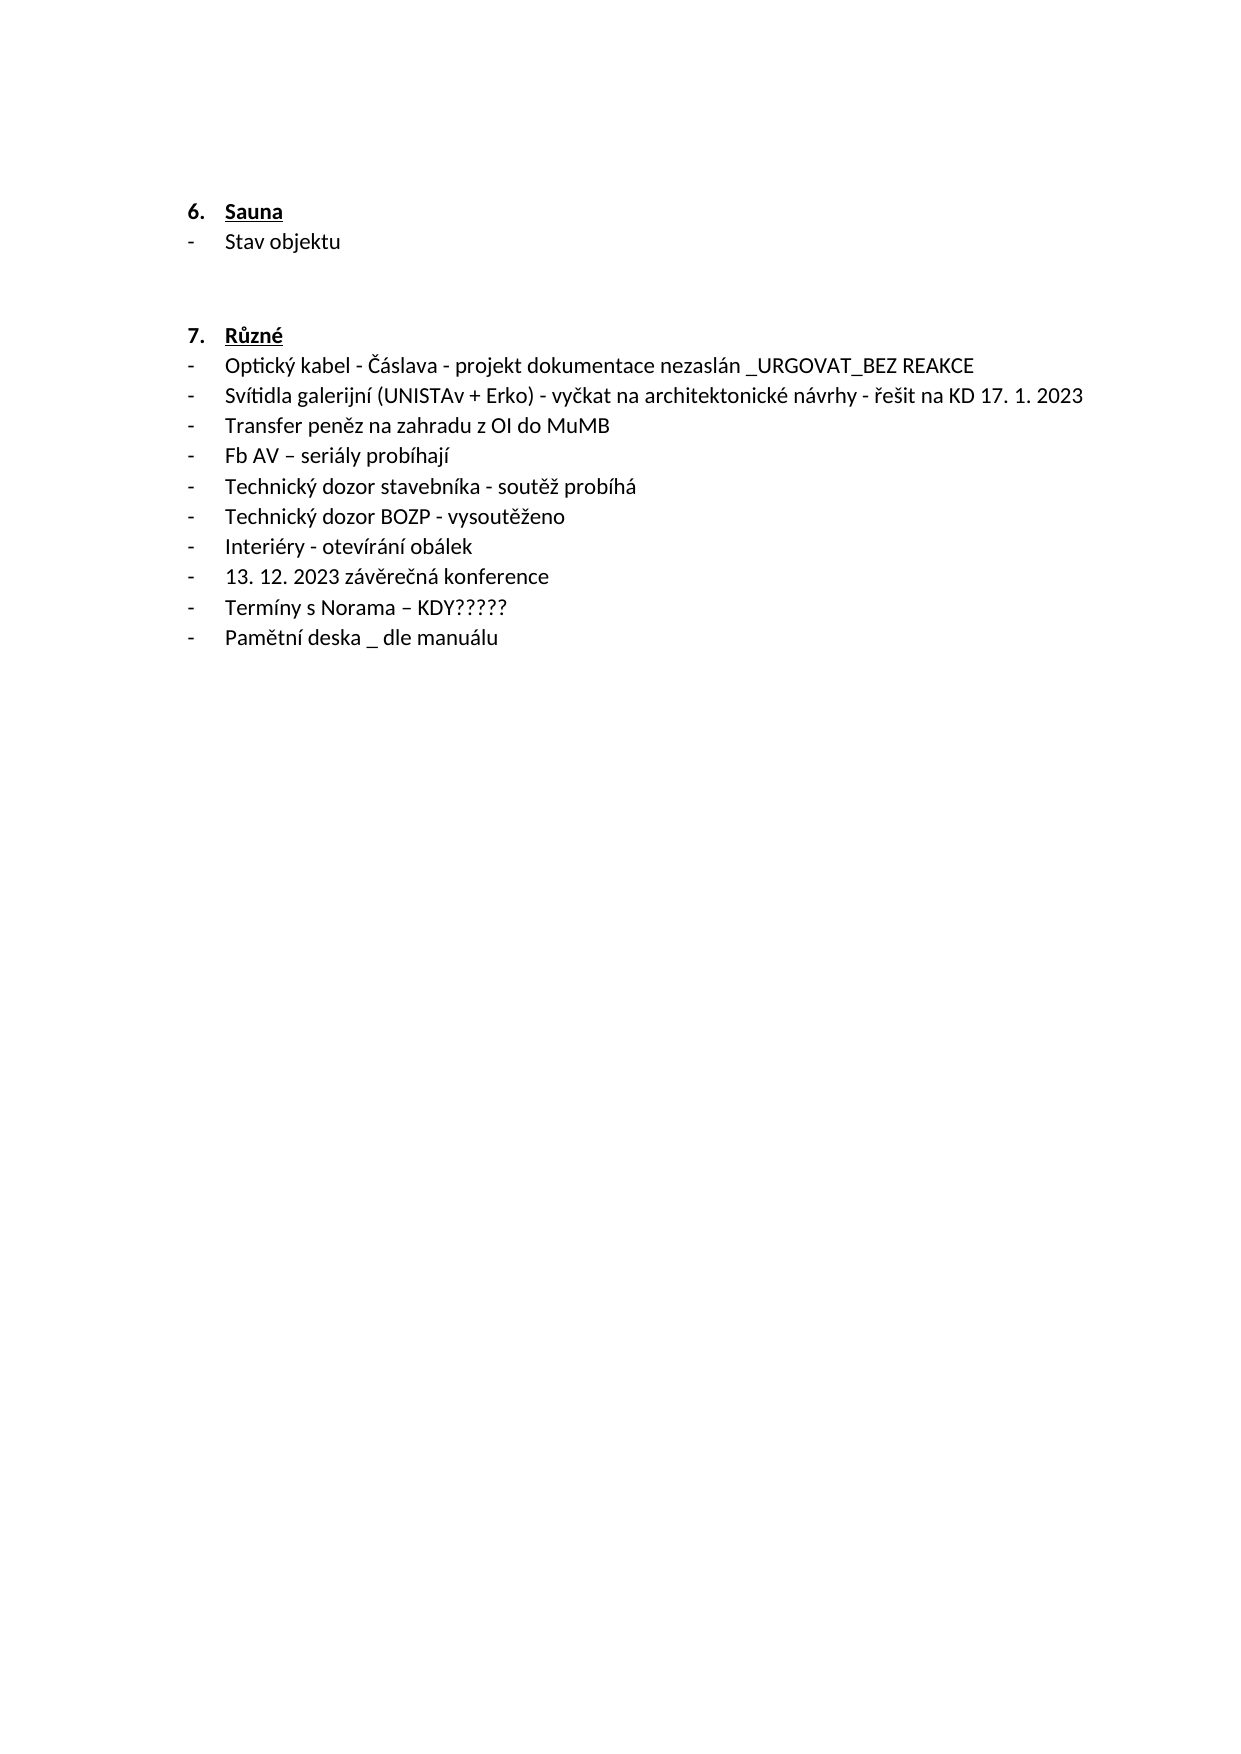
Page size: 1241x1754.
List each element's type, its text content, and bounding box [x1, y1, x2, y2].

list Technický dozor stavebníka - soutěž probíhá [187, 472, 1090, 500]
list Fb AV – seriály probíhají [187, 442, 1090, 470]
list Interiéry - otevírání obálek [187, 532, 1090, 560]
list 13. 12. 2023 závěrečná konference [187, 562, 1090, 591]
list Svítidla galerijní (UNISTAv + Erko) - vyčkat na architektonické návrhy - řešit na KD 17. 1. 2023 [187, 381, 1090, 409]
list Technický dozor BOZP - vysoutěženo [187, 502, 1090, 530]
list Sauna [187, 197, 1090, 225]
list Různé [187, 321, 1090, 349]
list Termíny s Norama – KDY????? [187, 593, 1090, 621]
list Pamětní deska _ dle manuálu [187, 623, 1090, 651]
list Transfer peněz na zahradu z OI do MuMB [187, 411, 1090, 439]
list Optický kabel - Čáslava - projekt dokumentace nezaslán _URGOVAT_BEZ REAKCE [187, 351, 1090, 379]
list Stav objektu [187, 227, 1090, 255]
